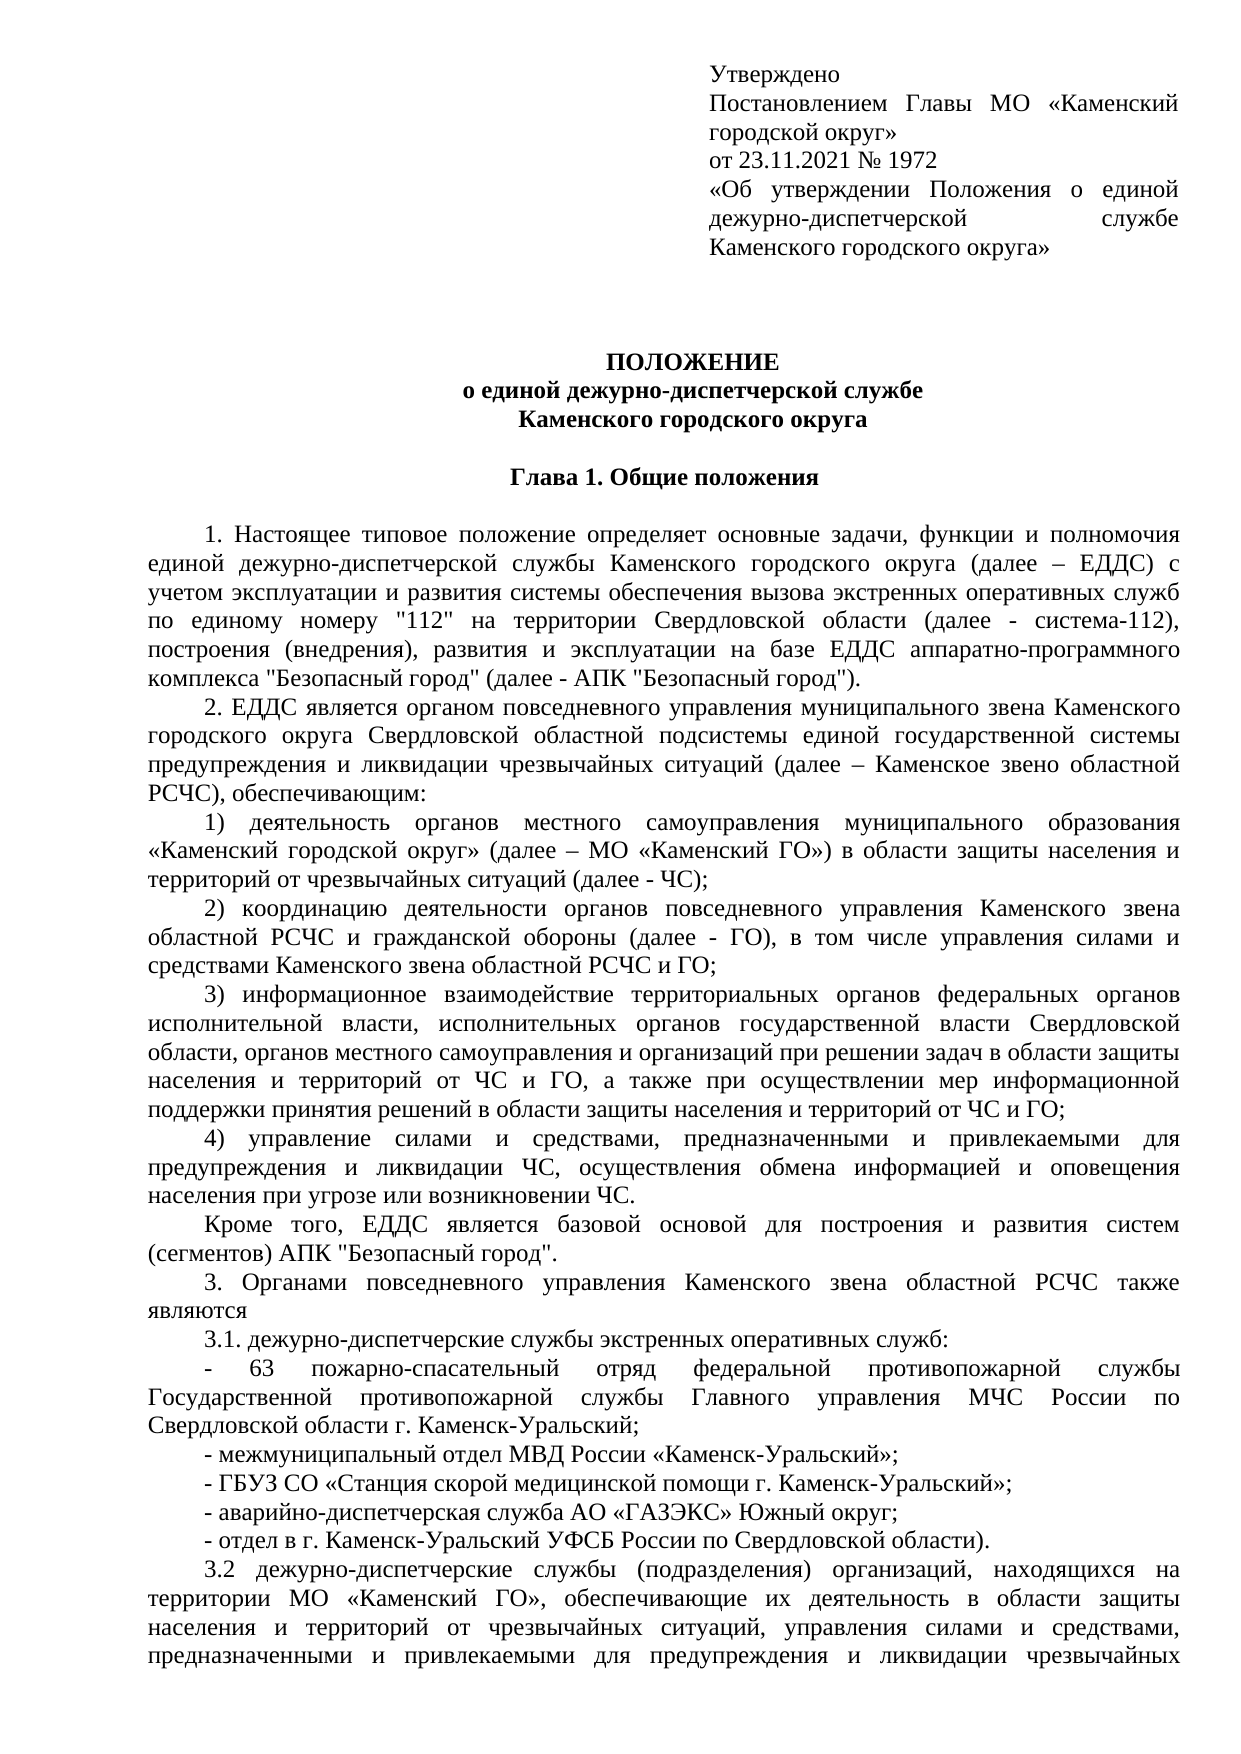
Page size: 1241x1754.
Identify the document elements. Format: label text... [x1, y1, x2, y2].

text «Об утверждении Положения о единой дежурно-диспетчерской службе Каменского городского округа» [709, 174, 1179, 260]
text Постановлением Главы МО «Каменский городской округ» [709, 88, 1179, 145]
text Утверждено [709, 59, 1179, 88]
text о единой дежурно-диспетчерской службе [148, 375, 1179, 404]
text Кроме того, ЕДДС является базовой основой для построения и развития систем (сегментов) АПК "Безопасный город". [148, 1209, 1181, 1267]
text - отдел в г. Каменск-Уральский УФСБ России по Свердловской области). [148, 1525, 1181, 1554]
text - 63 пожарно-спасательный отряд федеральной противопожарной службы Государственной противопожарной службы Главного управления МЧС России по Свердловской области г. Каменск-Уральский; [148, 1353, 1181, 1439]
text 2. ЕДДС является органом повседневного управления муниципального звена Каменского городского округа Свердловской областной подсистемы единой государственной системы предупреждения и ликвидации чрезвычайных ситуаций (далее – Каменское звено областной РСЧС), обеспечивающим: [148, 692, 1181, 807]
text 3.1. дежурно-диспетчерские службы экстренных оперативных служб: [148, 1324, 1181, 1353]
text Каменского городского округа [148, 404, 1179, 433]
text 1) деятельность органов местного самоуправления муниципального образования «Каменский городской округ» (далее – МО «Каменский ГО») в области защиты населения и территорий от чрезвычайных ситуаций (далее - ЧС); [148, 807, 1181, 893]
text 3. Органами повседневного управления Каменского звена областной РСЧС также являются [148, 1267, 1181, 1324]
text - аварийно-диспетчерская служба АО «ГАЗЭКС» Южный округ; [148, 1497, 1181, 1525]
text - межмуниципальный отдел МВД России «Каменск-Уральский»; [148, 1439, 1181, 1468]
text 3) информационное взаимодействие территориальных органов федеральных органов исполнительной власти, исполнительных органов государственной власти Свердловской области, органов местного самоуправления и организаций при решении задач в области защиты населения и территорий от ЧС и ГО, а также при осуществлении мер информационной поддержки принятия решений в области защиты населения и территорий от ЧС и ГО; [148, 979, 1181, 1123]
text 2) координацию деятельности органов повседневного управления Каменского звена областной РСЧС и гражданской обороны (далее - ГО), в том числе управления силами и средствами Каменского звена областной РСЧС и ГО; [148, 893, 1181, 979]
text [148, 1554, 1181, 1669]
text - ГБУЗ СО «Станция скорой медицинской помощи г. Каменск-Уральский»; [148, 1468, 1181, 1497]
title Глава 1. Общие положения [148, 462, 1181, 490]
text ПОЛОЖЕНИЕ [148, 347, 1179, 375]
text 4) управление силами и средствами, предназначенными и привлекаемыми для предупреждения и ликвидации ЧС, осуществления обмена информацией и оповещения населения при угрозе или возникновении ЧС. [148, 1123, 1181, 1209]
text от 23.11.2021 № 1972 [709, 145, 1179, 174]
text 1. Настоящее типовое положение определяет основные задачи, функции и полномочия единой дежурно-диспетчерской службы Каменского городского округа (далее – ЕДДС) с учетом эксплуатации и развития системы обеспечения вызова экстренных оперативных служб по единому номеру "112" на территории Свердловской области (далее - система-112), построения (внедрения), развития и эксплуатации на базе ЕДДС аппаратно-программного комплекса "Безопасный город" (далее - АПК "Безопасный город"). [148, 519, 1181, 692]
